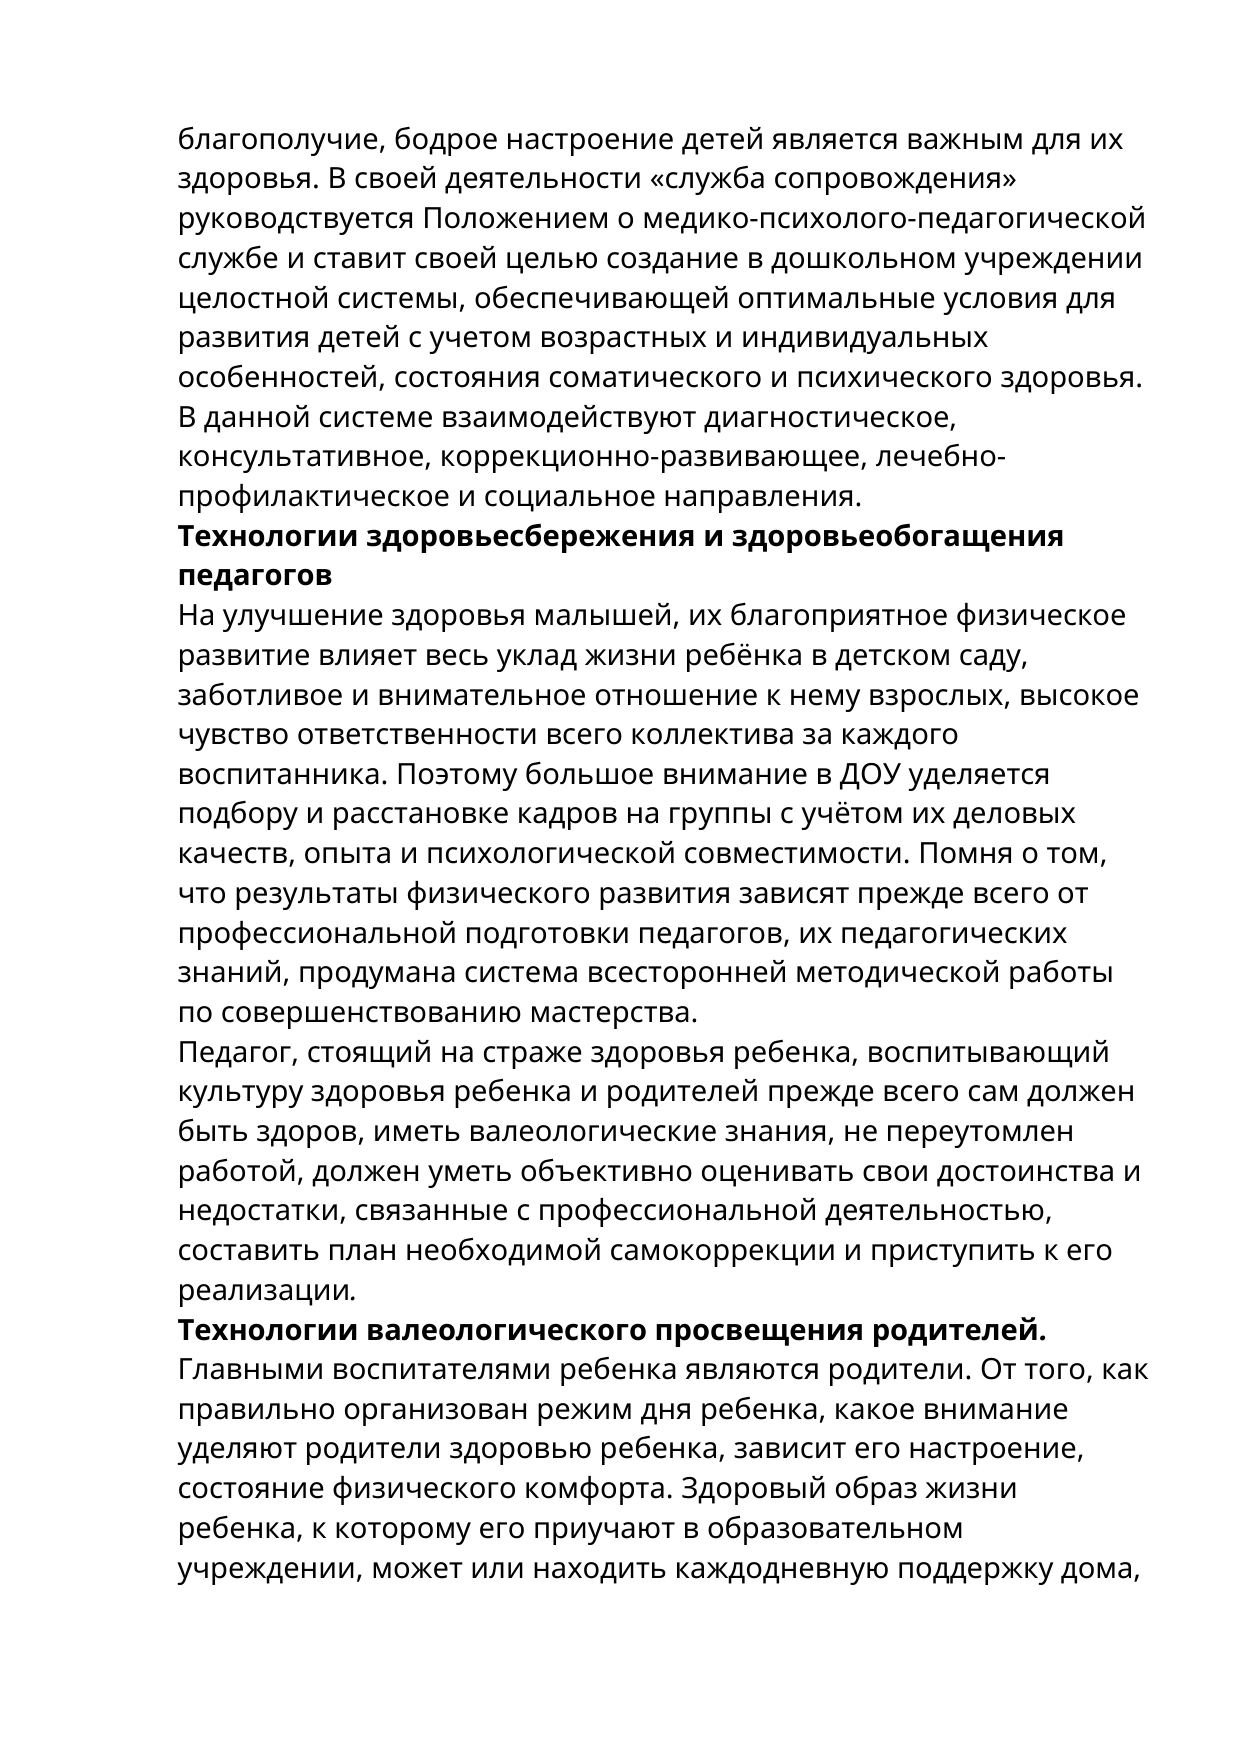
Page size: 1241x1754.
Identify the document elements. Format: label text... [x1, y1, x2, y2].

text Технологии валеологического просвещения родителей. [177, 1309, 1152, 1348]
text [177, 118, 1152, 515]
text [177, 1348, 1152, 1587]
text На улучшение здоровья малышей, их благоприятное физическое развитие влияет весь уклад жизни ребёнка в детском саду, заботливое и внимательное отношение к нему взрослых, высокое чувство ответственности всего коллектива за каждого воспитанника. Поэтому большое внимание в ДОУ уделяется подбору и расстановке кадров на группы с учётом их деловых качеств, опыта и психологической совместимости. Помня о том, что результаты физического развития зависят прежде всего от профессиональной подготовки педагогов, их педагогических знаний, продумана система всесторонней методической работы по совершенствованию мастерства. [177, 594, 1152, 1031]
text Педагог, стоящий на страже здоровья ребенка, воспитывающий культуру здоровья ребенка и родителей прежде всего сам должен быть здоров, иметь валеологические знания, не переутомлен работой, должен уметь объективно оценивать свои достоинства и недостатки, связанные с профессиональной деятельностью, составить план необходимой самокоррекции и приступить к его реализации. [177, 1031, 1152, 1309]
text Технологии здоровьесбережения и здоровьеобогащения педагогов [177, 515, 1152, 594]
